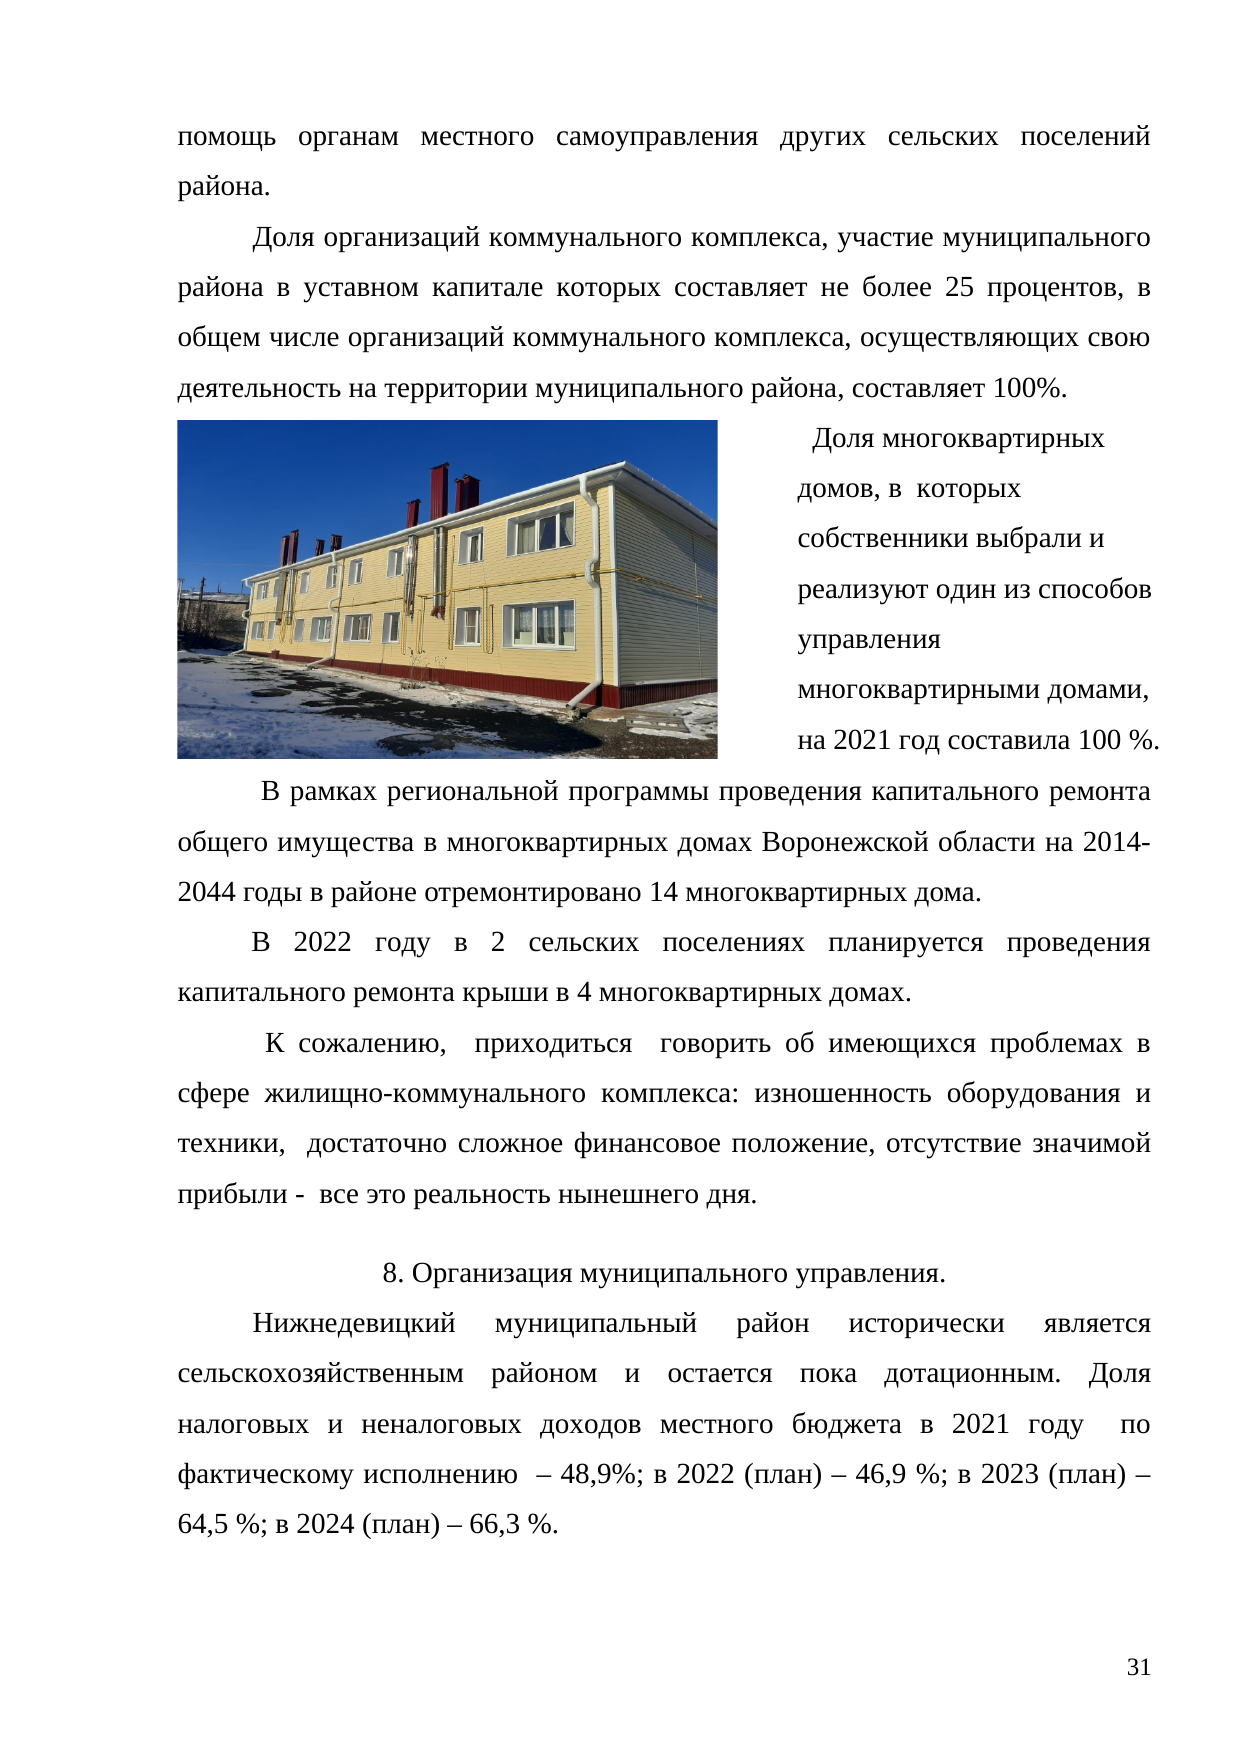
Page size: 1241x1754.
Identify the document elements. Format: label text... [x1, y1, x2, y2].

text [177, 118, 1152, 202]
text К сожалению, приходиться говорить об имеющихся проблемах в сфере жилищно-коммунального комплекса: изношенность оборудования и техники, достаточно сложное финансовое положение, отсутствие значимой прибыли - все это реальность нынешнего дня. [177, 1025, 1152, 1209]
text Нижнедевицкий муниципальный район исторически является сельскохозяйственным районом и остается пока дотационным. Доля налоговых и неналоговых доходов местного бюджета в 2021 году по фактическому исполнению – 48,9%; в 2022 (план) – 46,9 %; в 2023 (план) – 64,5 %; в 2024 (план) – 66,3 %. [177, 1305, 1152, 1540]
text В 2022 году в 2 сельских поселениях планируется проведения капитального ремонта крыши в 4 многоквартирных домах. [177, 924, 1152, 1008]
table_header [166, 420, 782, 773]
text 8. Организация муниципального управления. [177, 1255, 1152, 1288]
subtitle В рамках региональной программы проведения капитального ремонта общего имущества в многоквартирных домах Воронежской области на 2014-2044 годы в районе отремонтировано 14 многоквартирных дома. [177, 773, 1152, 907]
picture [177, 420, 718, 759]
table_header Доля многоквартирных домов, в которых собственники выбрали и реализуют один из способов управления многоквартирными домами, на 2021 год составила 100 %. [783, 420, 1196, 773]
text Доля организаций коммунального комплекса, участие муниципального района в уставном капитале которых составляет не более 25 процентов, в общем числе организаций коммунального комплекса, осуществляющих свою деятельность на территории муниципального района, составляет 100%. [177, 219, 1152, 403]
